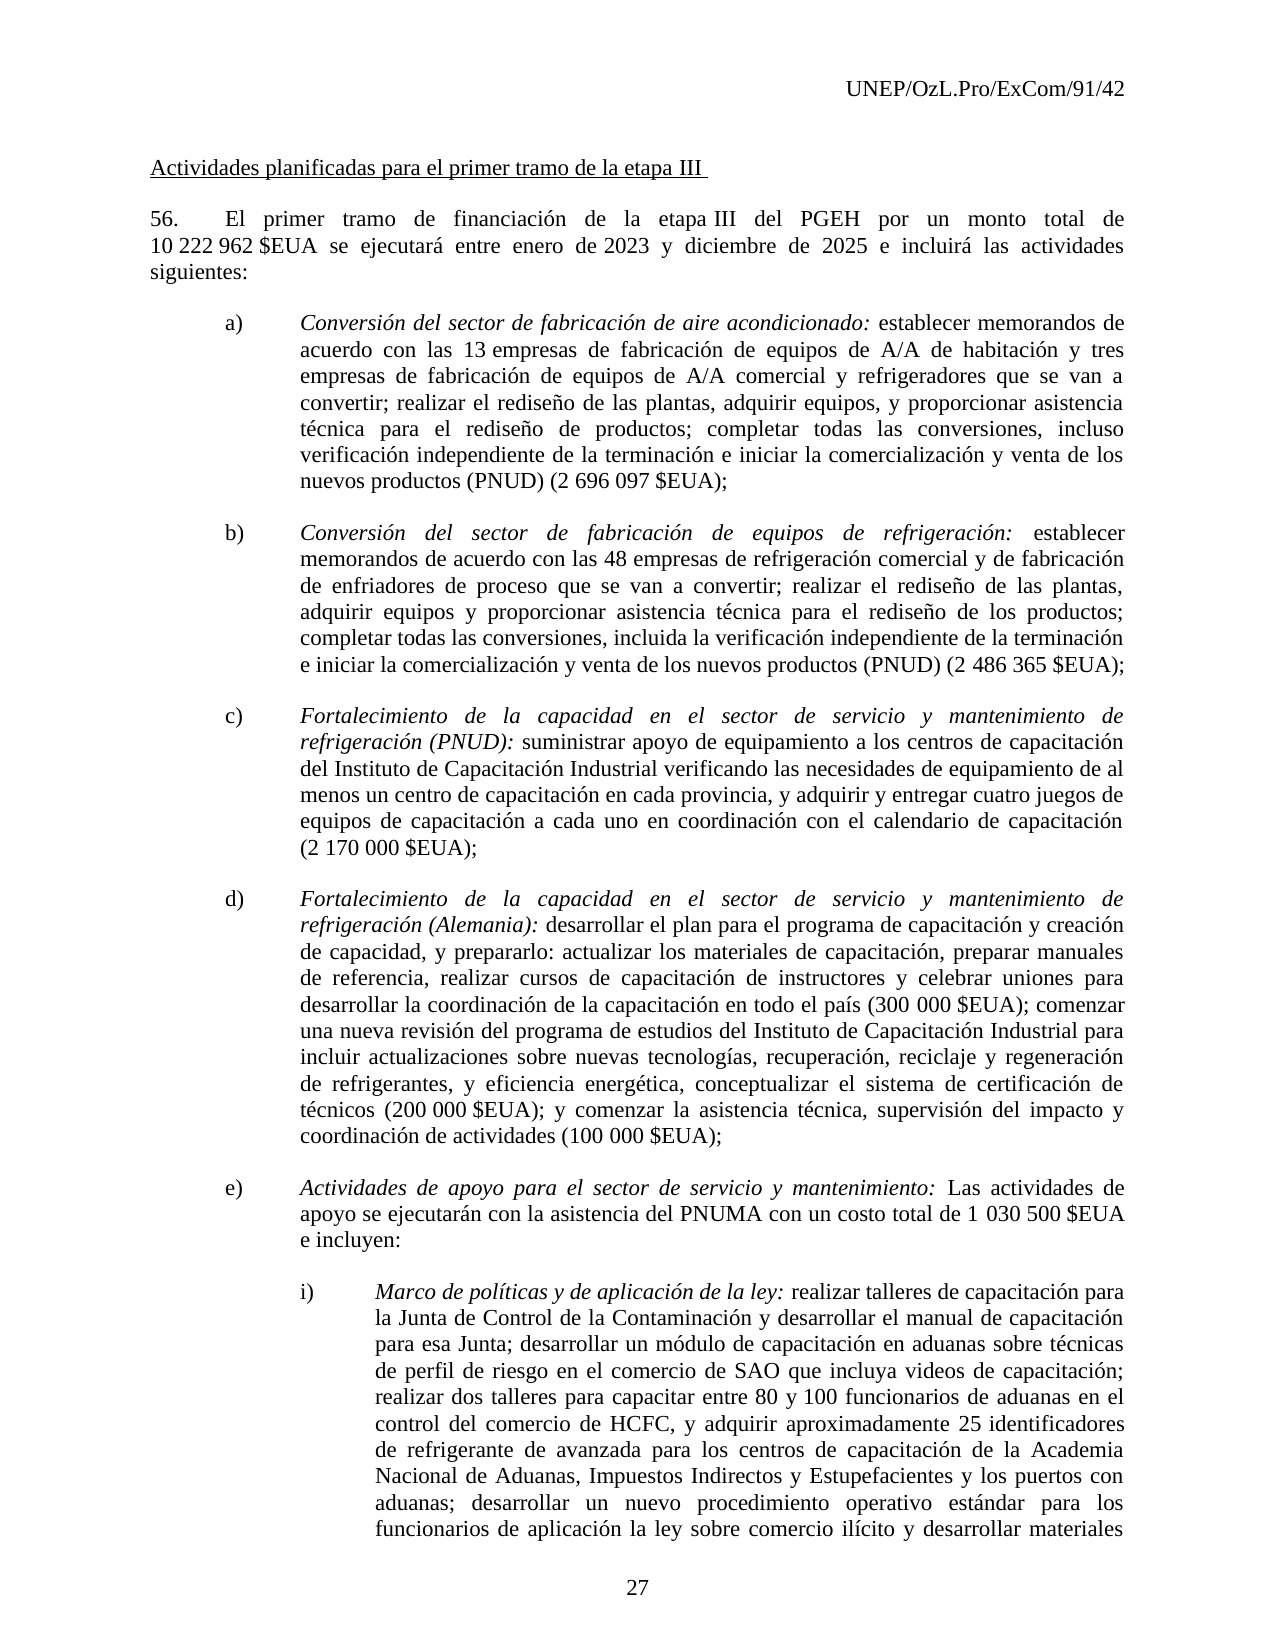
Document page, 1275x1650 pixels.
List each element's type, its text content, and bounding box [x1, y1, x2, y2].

subtitle El primer tramo de financiación de la etapa III del PGEH por un monto total de 10 222 962 $EUA se ejecutará entre enero de 2023 y diciembre de 2025 e incluirá las actividades siguientes: [150, 205, 1125, 284]
list Fortalecimiento de la capacidad en el sector de servicio y mantenimiento de refrigeración (Alemania): desarrollar el plan para el programa de capacitación y creación de capacidad, y prepararlo: actualizar los materiales de capacitación, preparar manuales de referencia, realizar cursos de capacitación de instructores y celebrar uniones para desarrollar la coordinación de la capacitación en todo el país (300 000 $EUA); comenzar una nueva revisión del programa de estudios del Instituto de Capacitación Industrial para incluir actualizaciones sobre nuevas tecnologías, recuperación, reciclaje y regeneración de refrigerantes, y eficiencia energética, conceptualizar el sistema de certificación de técnicos (200 000 $EUA); y comenzar la asistencia técnica, supervisión del impacto y coordinación de actividades (100 000 $EUA); [225, 885, 1125, 1149]
text Actividades planificadas para el primer tramo de la etapa III [150, 154, 1125, 180]
list Conversión del sector de fabricación de aire acondicionado: establecer memorandos de acuerdo con las 13 empresas de fabricación de equipos de A/A de habitación y tres empresas de fabricación de equipos de A/A comercial y refrigeradores que se van a convertir; realizar el rediseño de las plantas, adquirir equipos, y proporcionar asistencia técnica para el rediseño de productos; completar todas las conversiones, incluso verificación independiente de la terminación e iniciar la comercialización y venta de los nuevos productos (PNUD) (2 696 097 $EUA); [225, 309, 1125, 494]
list Fortalecimiento de la capacidad en el sector de servicio y mantenimiento de refrigeración (PNUD): suministrar apoyo de equipamiento a los centros de capacitación del Instituto de Capacitación Industrial verificando las necesidades de equipamiento de al menos un centro de capacitación en cada provincia, y adquirir y entregar cuatro juegos de equipos de capacitación a cada uno en coordinación con el calendario de capacitación (2 170 000 $EUA); [225, 702, 1125, 860]
list Conversión del sector de fabricación de equipos de refrigeración: establecer memorandos de acuerdo con las 48 empresas de refrigeración comercial y de fabricación de enfriadores de proceso que se van a convertir; realizar el rediseño de las plantas, adquirir equipos y proporcionar asistencia técnica para el rediseño de los productos; completar todas las conversiones, incluida la verificación independiente de la terminación e iniciar la comercialización y venta de los nuevos productos (PNUD) (2 486 365 $EUA); [225, 519, 1125, 677]
list Actividades de apoyo para el sector de servicio y mantenimiento: Las actividades de apoyo se ejecutarán con la asistencia del PNUMA con un costo total de 1 030 500 $EUA e incluyen: [225, 1174, 1125, 1253]
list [300, 1278, 1125, 1541]
